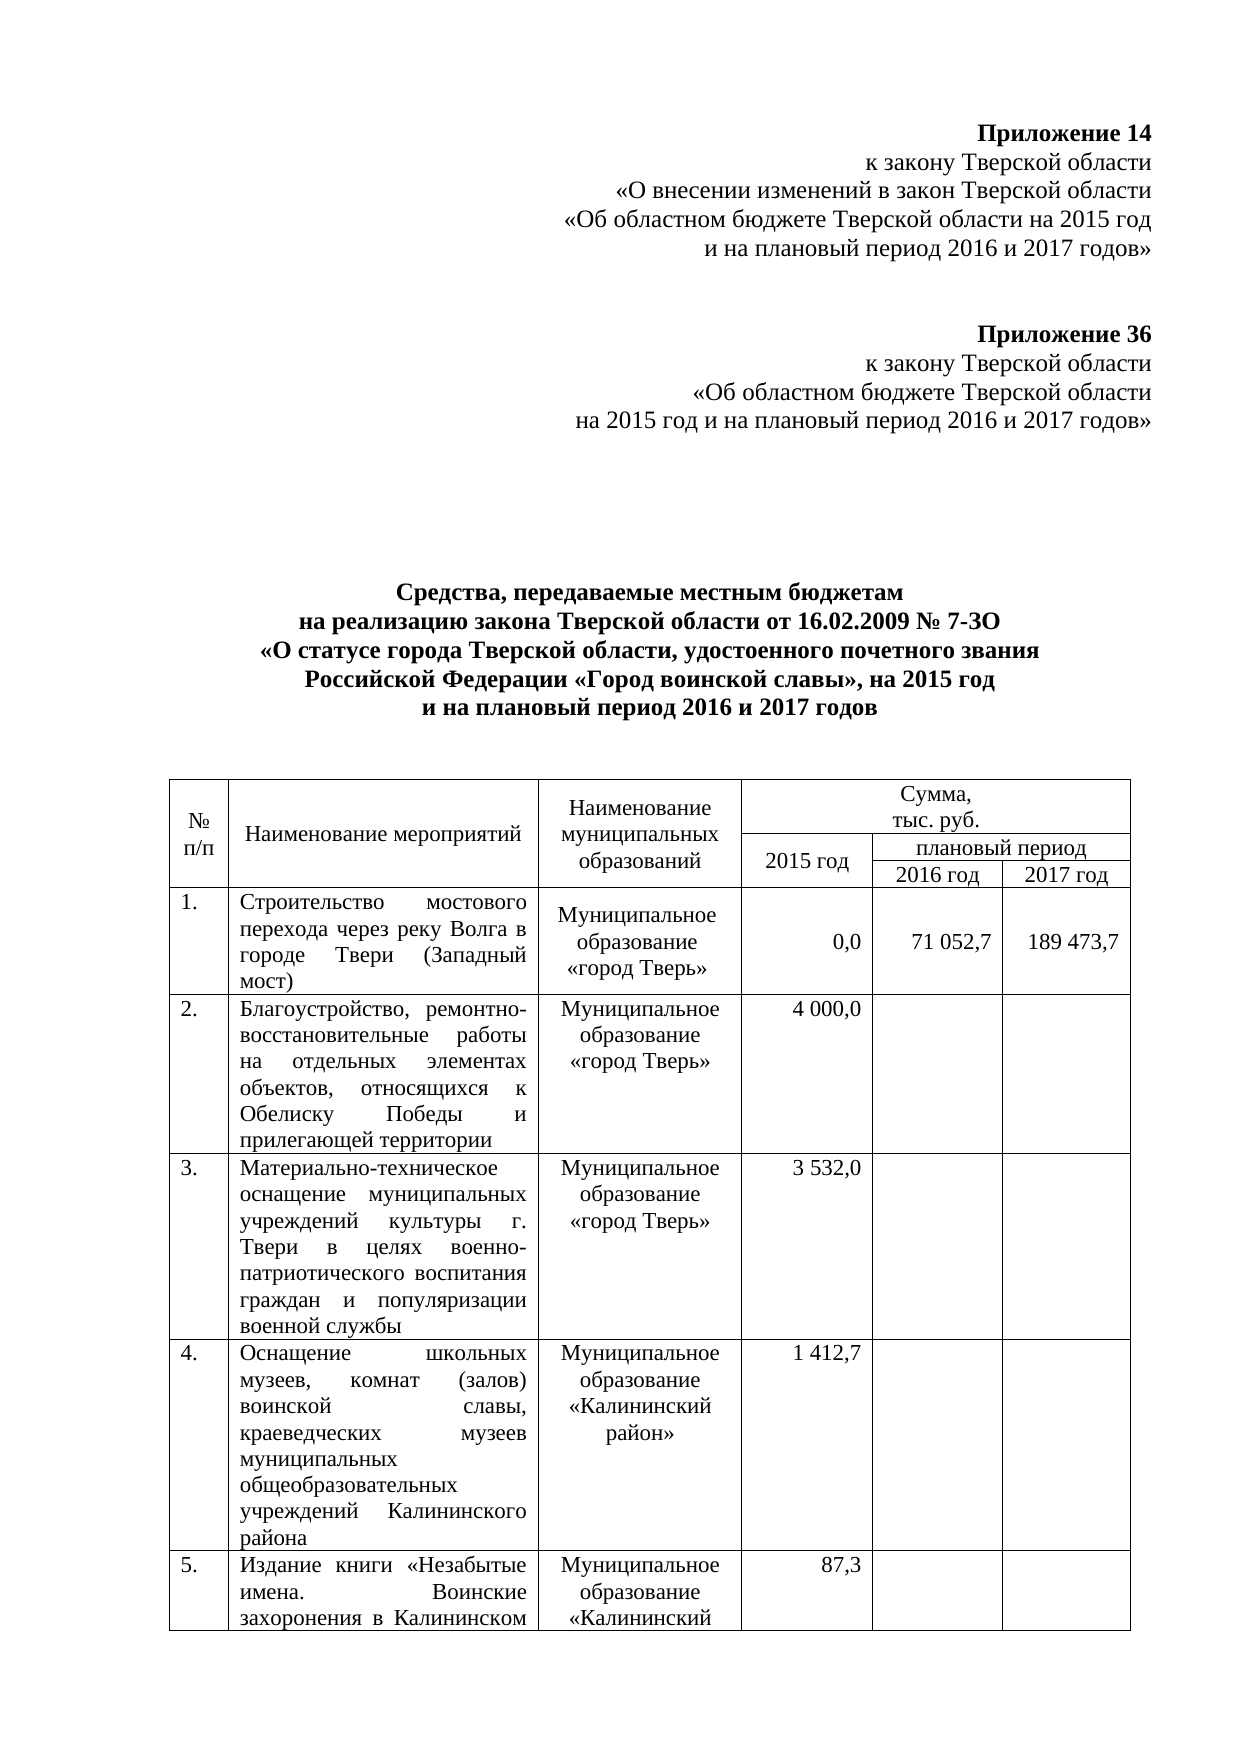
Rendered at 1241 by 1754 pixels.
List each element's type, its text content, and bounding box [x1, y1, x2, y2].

text и на плановый период 2016 и 2017 годов» [148, 233, 1152, 262]
table_cell [1003, 1340, 1130, 1550]
table_header Наименование муниципальных образований [539, 780, 741, 887]
table_cell 1. [170, 888, 228, 994]
text на реализацию закона Тверской области от 16.02.2009 № 7-ЗО [148, 606, 1152, 635]
table_cell Муниципальное образование «город Тверь» [539, 1154, 741, 1338]
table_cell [229, 1551, 538, 1630]
table_header Наименование мероприятий [229, 780, 538, 887]
text «О внесении изменений в закон Тверской области [148, 176, 1152, 204]
table_cell [873, 995, 1002, 1153]
table_cell плановый период [873, 834, 1130, 860]
table_cell Муниципальное образование «город Тверь» [539, 888, 741, 994]
table_cell 2017 год [1003, 861, 1130, 887]
table_cell [1003, 995, 1130, 1153]
text к закону Тверской области [148, 348, 1152, 377]
table_cell [1003, 1551, 1130, 1630]
table_cell 2. [170, 995, 228, 1153]
table_cell 2016 год [873, 861, 1002, 887]
table_cell 4 000,0 [742, 995, 872, 1153]
text на 2015 год и на плановый период 2016 и 2017 годов» [148, 406, 1152, 434]
text к закону Тверской области [148, 147, 1152, 176]
text Средства, передаваемые местным бюджетам [148, 577, 1152, 606]
table_cell [873, 1551, 1002, 1630]
table_cell Материально-техническое оснащение муниципальных учреждений культуры г. Твери в целях военно-патриотического воспитания граждан и популяризации военной службы [229, 1154, 538, 1338]
table_cell [873, 1154, 1002, 1338]
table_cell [539, 1340, 741, 1550]
table_cell [1003, 1154, 1130, 1338]
table_cell 2015 год [742, 834, 872, 887]
table_cell 5. [170, 1551, 228, 1630]
text «Об областном бюджете Тверской области [148, 377, 1152, 406]
table_cell 3. [170, 1154, 228, 1338]
table_cell 0,0 [742, 888, 872, 994]
table_cell [873, 1340, 1002, 1550]
table_cell 4. [170, 1340, 228, 1550]
text Приложение 36 [148, 319, 1152, 348]
table_cell 189 473,7 [1003, 888, 1130, 994]
table_cell 71 052,7 [873, 888, 1002, 994]
table_cell Благоустройство, ремонтно-восстановительные работы на отдельных элементах объектов, относящихся к Обелиску Победы и прилегающей территории [229, 995, 538, 1153]
table_cell Строительство мостового перехода через реку Волга в городе Твери (Западный мост) [229, 888, 538, 994]
text и на плановый период 2016 и 2017 годов [148, 692, 1152, 721]
text Российской Федерации «Город воинской славы», на 2015 год [148, 664, 1152, 692]
table_cell 3 532,0 [742, 1154, 872, 1338]
table_cell 87,3 [742, 1551, 872, 1630]
text «Об областном бюджете Тверской области на 2015 год [148, 204, 1152, 233]
text Приложение 14 [148, 118, 1152, 147]
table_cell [539, 1551, 741, 1630]
table_cell Оснащение школьных музеев, комнат (залов) воинской славы, краеведческих музеев муниципальных общеобразовательных учреждений Калининского района [229, 1340, 538, 1550]
table_header № п/п [170, 780, 228, 887]
table_cell Муниципальное образование «город Тверь» [539, 995, 741, 1153]
table_cell 1 412,7 [742, 1340, 872, 1550]
text «О статусе города Тверской области, удостоенного почетного звания [148, 635, 1152, 664]
table_header Сумма, тыс. руб. [742, 780, 1130, 832]
